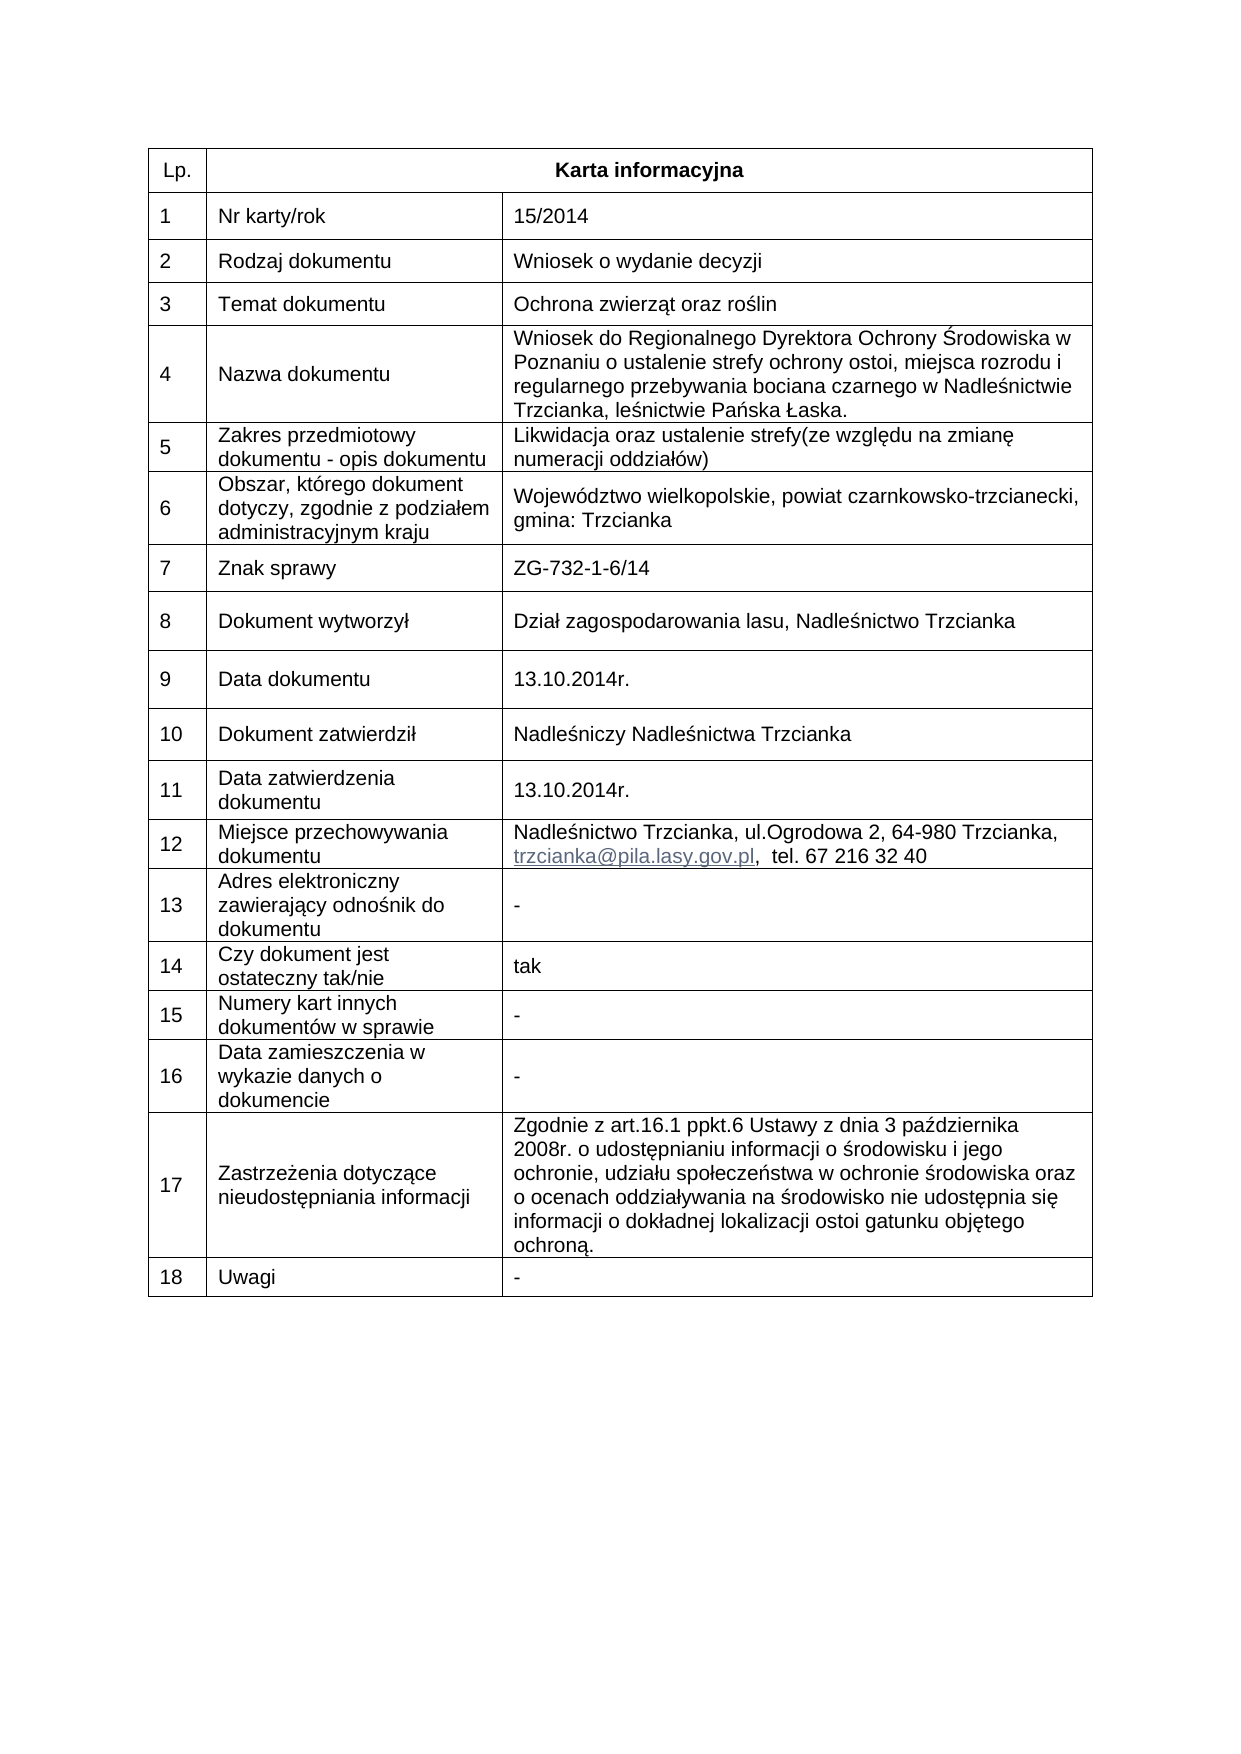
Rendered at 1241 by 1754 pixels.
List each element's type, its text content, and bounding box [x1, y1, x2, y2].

table_cell 10 [149, 709, 206, 760]
table_cell Ochrona zwierząt oraz roślin [503, 283, 1092, 325]
table_cell Miejsce przechowywania dokumentu [207, 820, 502, 868]
table_cell 15/2014 [503, 193, 1092, 239]
table_cell Nr karty/rok [207, 193, 502, 239]
table_cell 16 [149, 1040, 206, 1112]
table_cell tak [503, 942, 1092, 990]
table_cell 11 [149, 761, 206, 819]
table_cell Znak sprawy [207, 545, 502, 591]
table_cell Zakres przedmiotowy dokumentu - opis dokumentu [207, 423, 502, 471]
table_cell 13.10.2014r. [503, 651, 1092, 707]
table_cell 9 [149, 651, 206, 707]
table_cell Czy dokument jest ostateczny tak/nie [207, 942, 502, 990]
table_cell 8 [149, 592, 206, 649]
table_cell - [503, 1258, 1092, 1296]
table_cell 15 [149, 991, 206, 1039]
table_cell 7 [149, 545, 206, 591]
table_cell Likwidacja oraz ustalenie strefy(ze względu na zmianę numeracji oddziałów) [503, 423, 1092, 471]
table_cell ZG-732-1-6/14 [503, 545, 1092, 591]
table_cell Temat dokumentu [207, 283, 502, 325]
table_cell Dokument wytworzył [207, 592, 502, 649]
table_cell Data zamieszczenia w wykazie danych o dokumencie [207, 1040, 502, 1112]
table_cell 1 [149, 193, 206, 239]
table_cell 14 [149, 942, 206, 990]
table_cell Data dokumentu [207, 651, 502, 707]
table_cell 13.10.2014r. [503, 761, 1092, 819]
table_cell Adres elektroniczny zawierający odnośnik do dokumentu [207, 869, 502, 941]
table_cell 2 [149, 240, 206, 282]
table_cell 3 [149, 283, 206, 325]
table_cell Dział zagospodarowania lasu, Nadleśnictwo Trzcianka [503, 592, 1092, 649]
table_cell Rodzaj dokumentu [207, 240, 502, 282]
table_cell 18 [149, 1258, 206, 1296]
table_cell 6 [149, 472, 206, 543]
table_cell Nazwa dokumentu [207, 326, 502, 422]
table_cell Dokument zatwierdził [207, 709, 502, 760]
table_header Lp. [149, 149, 206, 192]
table_cell 5 [149, 423, 206, 471]
table_cell 4 [149, 326, 206, 422]
table_cell Województwo wielkopolskie, powiat czarnkowsko-trzcianecki, gmina: Trzcianka [503, 472, 1092, 543]
table_cell Obszar, którego dokument dotyczy, zgodnie z podziałem administracyjnym kraju [207, 472, 502, 543]
table_cell Data zatwierdzenia dokumentu [207, 761, 502, 819]
table_cell - [503, 1040, 1092, 1112]
table_cell - [503, 991, 1092, 1039]
table_cell 17 [149, 1113, 206, 1257]
table_cell Zastrzeżenia dotyczące nieudostępniania informacji [207, 1113, 502, 1257]
table_cell Nadleśniczy Nadleśnictwa Trzcianka [503, 709, 1092, 760]
table_cell - [503, 869, 1092, 941]
table_cell Nadleśnictwo Trzcianka, ul.Ogrodowa 2, 64-980 Trzcianka, trzcianka@pila.lasy.gov.pl, tel. 67 216 32 40 [503, 820, 1092, 868]
table_cell Wniosek o wydanie decyzji [503, 240, 1092, 282]
table_cell Numery kart innych dokumentów w sprawie [207, 991, 502, 1039]
table_header Karta informacyjna [207, 149, 1092, 192]
table_cell Zgodnie z art.16.1 ppkt.6 Ustawy z dnia 3 października 2008r. o udostępnianiu informacji o środowisku i jego ochronie, udziału społeczeństwa w ochronie środowiska oraz o ocenach oddziaływania na środowisko nie udostępnia się informacji o dokładnej lokalizacji ostoi gatunku objętego ochroną. [503, 1113, 1092, 1257]
table_cell Wniosek do Regionalnego Dyrektora Ochrony Środowiska w Poznaniu o ustalenie strefy ochrony ostoi, miejsca rozrodu i regularnego przebywania bociana czarnego w Nadleśnictwie Trzcianka, leśnictwie Pańska Łaska. [503, 326, 1092, 422]
table_cell Uwagi [207, 1258, 502, 1296]
table_cell 13 [149, 869, 206, 941]
table_cell 12 [149, 820, 206, 868]
